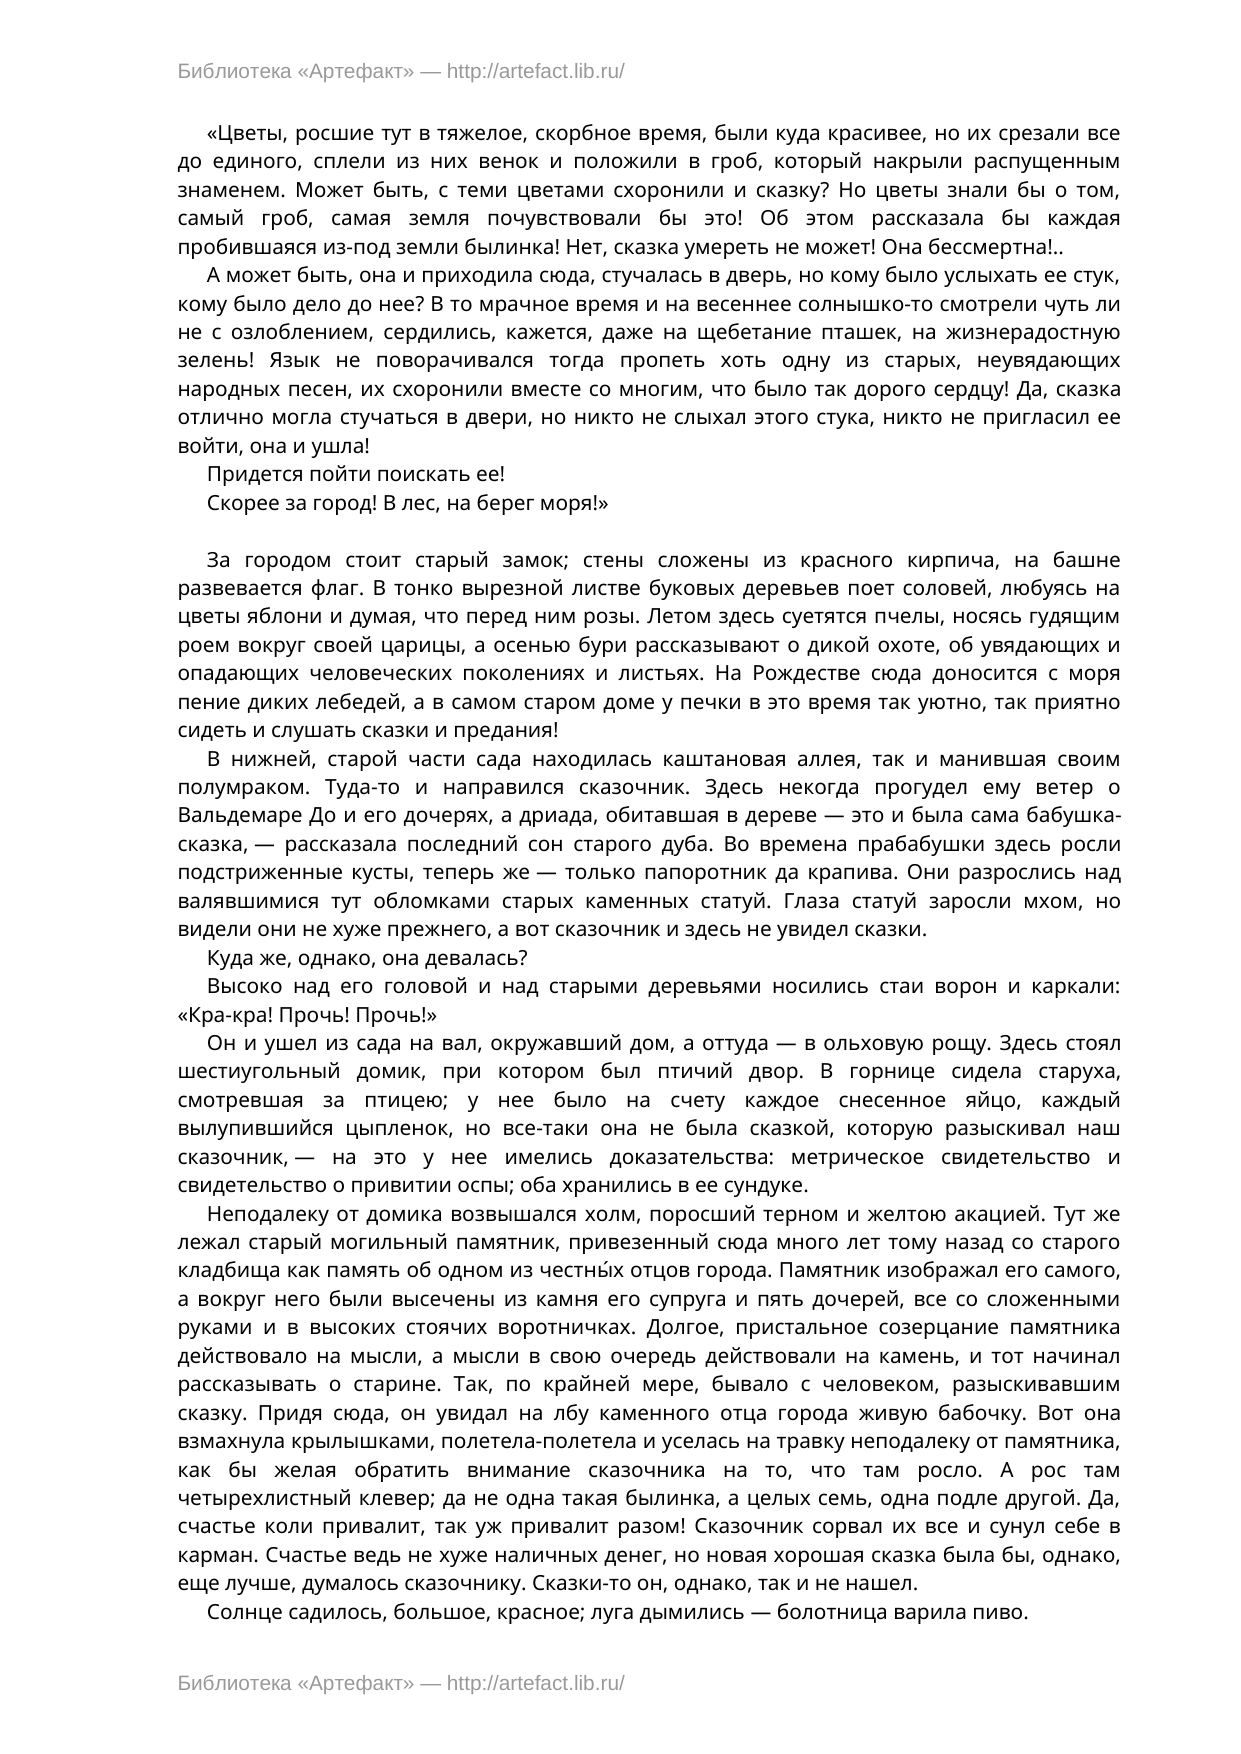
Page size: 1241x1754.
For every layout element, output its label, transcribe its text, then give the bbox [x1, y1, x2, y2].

text Придется пойти поискать ее! [177, 459, 1122, 488]
text Он и ушел из сада на вал, окружавший дом, а оттуда — в ольховую рощу. Здесь стоял шестиугольный домик, при котором был птичий двор. В горнице сидела старуха, смотревшая за птицею; у нее было на счету каждое снесенное яйцо, каждый вылупившийся цыпленок, но все-таки она не была сказкой, которую разыскивал наш сказочник, — на это у нее имелись доказательства: метрическое свидетельство и свидетельство о привитии оспы; оба хранились в ее сундуке. [177, 1028, 1122, 1199]
text За городом стоит старый замок; стены сложены из красного кирпича, на башне развевается флаг. В тонко вырезной листве буковых деревьев поет соловей, любуясь на цветы яблони и думая, что перед ним розы. Летом здесь суетятся пчелы, носясь гудящим роем вокруг своей царицы, а осенью бури рассказывают о дикой охоте, об увядающих и опадающих человеческих поколениях и листьях. На Рождестве сюда доносится с моря пение диких лебедей, а в самом старом доме у печки в это время так уютно, так приятно сидеть и слушать сказки и предания! [177, 545, 1122, 744]
text А может быть, она и приходила сюда, стучалась в дверь, но кому было услыхать ее стук, кому было дело до нее? В то мрачное время и на весеннее солнышко-то смотрели чуть ли не с озлоблением, сердились, кажется, даже на щебетание пташек, на жизнерадостную зелень! Язык не поворачивался тогда пропеть хоть одну из старых, неувядающих народных песен, их схоронили вместе со многим, что было так дорого сердцу! Да, сказка отлично могла стучаться в двери, но никто не слыхал этого стука, никто не пригласил ее войти, она и ушла! [177, 260, 1122, 459]
text Высоко над его головой и над старыми деревьями носились стаи ворон и каркали: «Кра-кра! Прочь! Прочь!» [177, 971, 1122, 1028]
text Солнце садилось, большое, красное; луга дымились — болотница варила пиво. [177, 1597, 1122, 1625]
text Неподалеку от домика возвышался холм, поросший терном и желтою акацией. Тут же лежал старый могильный памятник, привезенный сюда много лет тому назад со старого кладбища как память об одном из честны́х отцов города. Памятник изображал его самого, а вокруг него были высечены из камня его супруга и пять дочерей, все со сложенными руками и в высоких стоячих воротничках. Долгое, пристальное созерцание памятника действовало на мысли, а мысли в свою очередь действовали на камень, и тот начинал рассказывать о старине. Так, по крайней мере, бывало с человеком, разыскивавшим сказку. Придя сюда, он увидал на лбу каменного отца города живую бабочку. Вот она взмахнула крылышками, полетела-полетела и уселась на травку неподалеку от памятника, как бы желая обратить внимание сказочника на то, что там росло. А рос там четырехлистный клевер; да не одна такая былинка, а целых семь, одна подле другой. Да, счастье коли привалит, так уж привалит разом! Сказочник сорвал их все и сунул себе в карман. Счастье ведь не хуже наличных денег, но новая хорошая сказка была бы, однако, еще лучше, думалось сказочнику. Сказки-то он, однако, так и не нашел. [177, 1199, 1122, 1597]
text Скорее за город! В лес, на берег моря!» [177, 488, 1122, 516]
text В нижней, старой части сада находилась каштановая аллея, так и манившая своим полумраком. Туда-то и направился сказочник. Здесь некогда прогудел ему ветер о Вальдемаре До и его дочерях, а дриада, обитавшая в дереве — это и была сама бабушка-сказка, — рассказала последний сон старого дуба. Во времена прабабушки здесь росли подстриженные кусты, теперь же — только папоротник да крапива. Они разрослись над валявшимися тут обломками старых каменных статуй. Глаза статуй заросли мхом, но видели они не хуже прежнего, а вот сказочник и здесь не увидел сказки. [177, 744, 1122, 943]
text «Цветы, росшие тут в тяжелое, скорбное время, были куда красивее, но их срезали все до единого, сплели из них венок и положили в гроб, который накрыли распущенным знаменем. Может быть, с теми цветами схоронили и сказку? Но цветы знали бы о том, самый гроб, самая земля почувствовали бы это! Об этом рассказала бы каждая пробившаяся из-под земли былинка! Нет, сказка умереть не может! Она бессмертна!.. [177, 118, 1122, 260]
text Куда же, однако, она девалась? [177, 943, 1122, 971]
